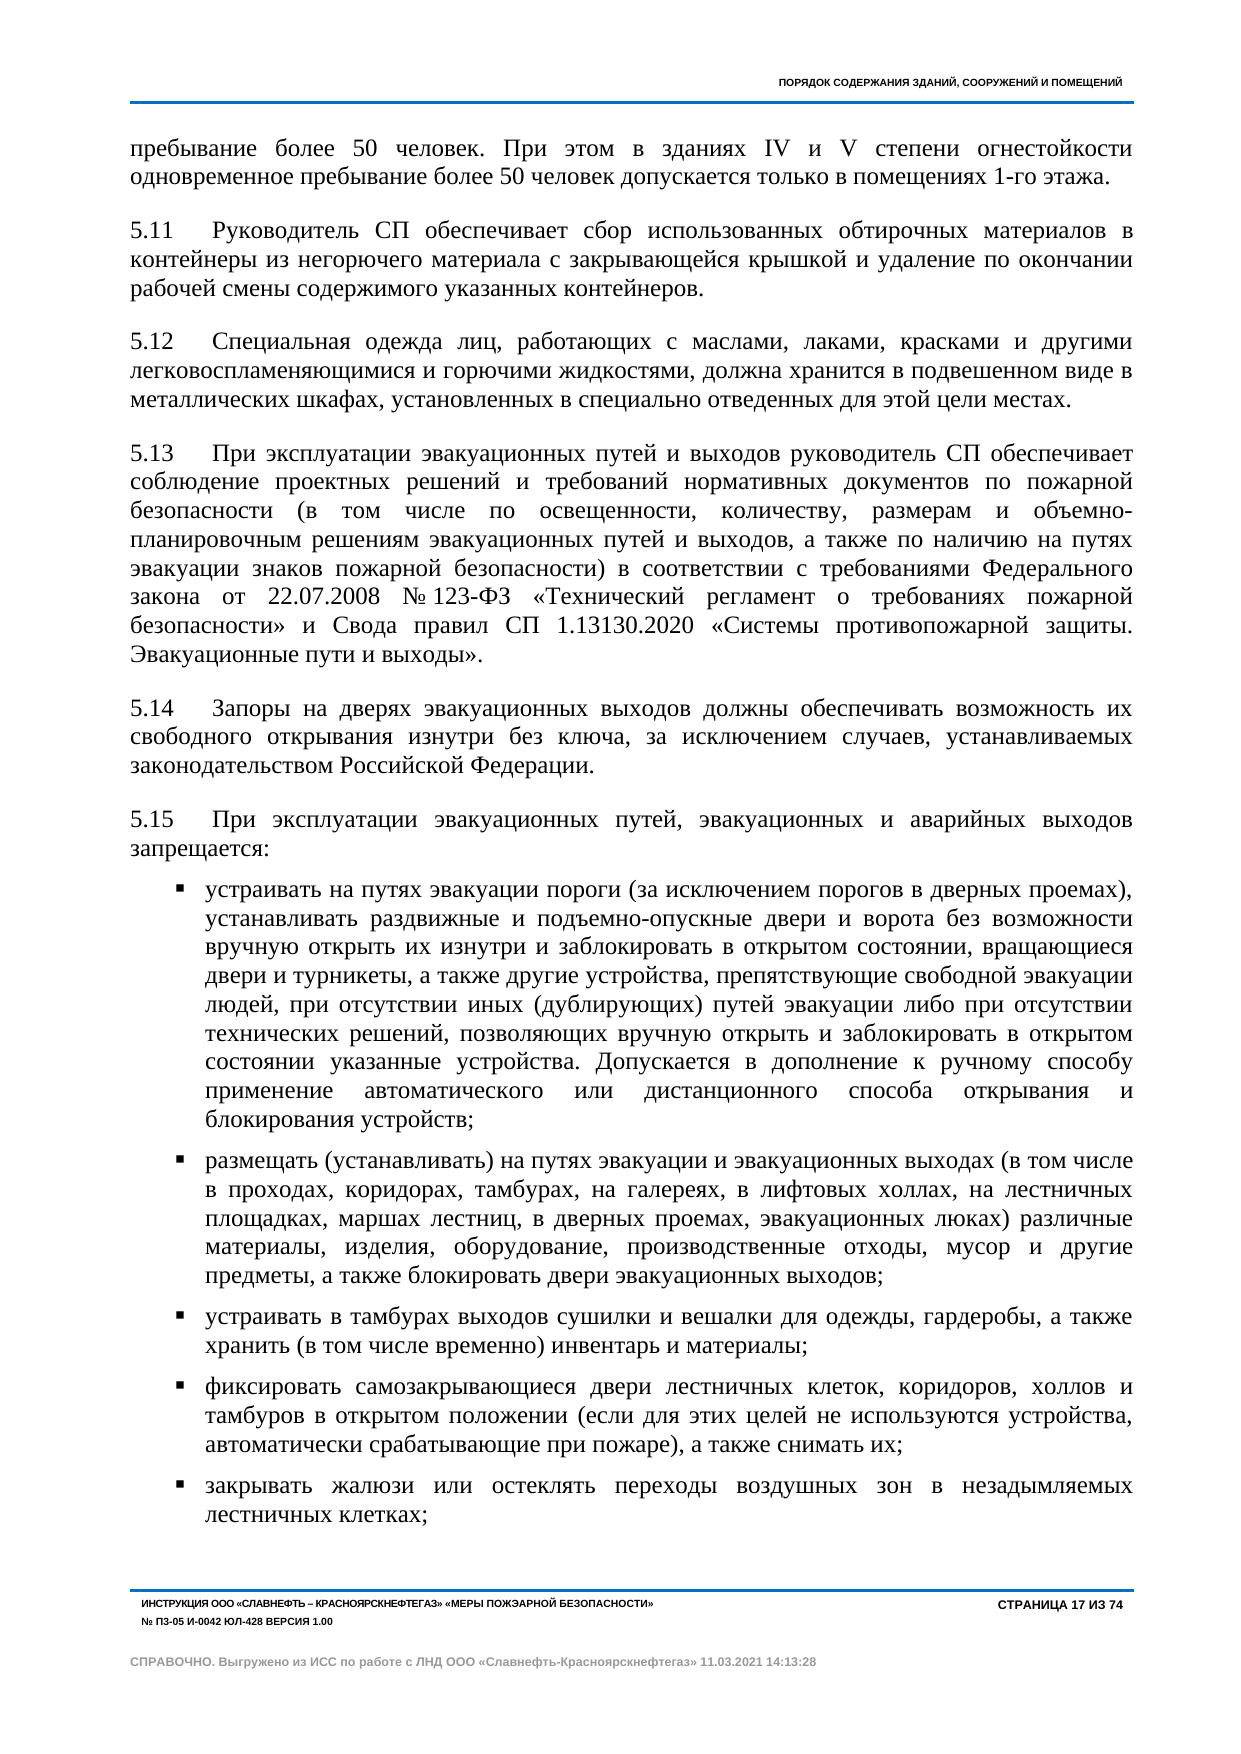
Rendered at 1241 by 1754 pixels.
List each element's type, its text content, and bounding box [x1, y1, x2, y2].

list Запоры на дверях эвакуационных выходов должны обеспечивать возможность их свободного открывания изнутри без ключа, за исключением случаев, устанавливаемых законодательством Российской Федерации. [130, 693, 1134, 779]
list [130, 133, 1134, 190]
list размещать (устанавливать) на путях эвакуации и эвакуационных выходах (в том числе в проходах, коридорах, тамбурах, на галереях, в лифтовых холлах, на лестничных площадках, маршах лестниц, в дверных проемах, эвакуационных люках) различные материалы, изделия, оборудование, производственные отходы, мусор и другие предметы, а также блокировать двери эвакуационных выходов; [174, 1145, 1134, 1289]
list закрывать жалюзи или остеклять переходы воздушных зон в незадымляемых лестничных клетках; [174, 1470, 1134, 1528]
list Руководитель СП обеспечивает сбор использованных обтирочных материалов в контейнеры из негорючего материала с закрывающейся крышкой и удаление по окончании рабочей смены содержимого указанных контейнеров. [130, 215, 1134, 301]
list устраивать на путях эвакуации пороги (за исключением порогов в дверных проемах), устанавливать раздвижные и подъемно-опускные двери и ворота без возможности вручную открыть их изнутри и заблокировать в открытом состоянии, вращающиеся двери и турникеты, а также другие устройства, препятствующие свободной эвакуации людей, при отсутствии иных (дублирующих) путей эвакуации либо при отсутствии технических решений, позволяющих вручную открыть и заблокировать в открытом состоянии указанные устройства. Допускается в дополнение к ручному способу применение автоматического или дистанционного способа открывания и блокирования устройств; [174, 874, 1134, 1133]
list устраивать в тамбурах выходов сушилки и вешалки для одежды, гардеробы, а также хранить (в том числе временно) инвентарь и материалы; [174, 1301, 1134, 1359]
list фиксировать самозакрывающиеся двери лестничных клеток, коридоров, холлов и тамбуров в открытом положении (если для этих целей не используются устройства, автоматически срабатывающие при пожаре), а также снимать их; [174, 1371, 1134, 1458]
list При эксплуатации эвакуационных путей, эвакуационных и аварийных выходов запрещается: [130, 804, 1134, 861]
list При эксплуатации эвакуационных путей и выходов руководитель СП обеспечивает соблюдение проектных решений и требований нормативных документов по пожарной безопасности (в том числе по освещенности, количеству, размерам и объемно-планировочным решениям эвакуационных путей и выходов, а также по наличию на путях эвакуации знаков пожарной безопасности) в соответствии с требованиями Федерального закона от 22.07.2008 № 123-ФЗ «Технический регламент о требованиях пожарной безопасности» и Свода правил СП 1.13130.2020 «Системы противопожарной защиты. Эвакуационные пути и выходы». [130, 438, 1134, 668]
list Специальная одежда лиц, работающих с маслами, лаками, красками и другими легковоспламеняющимися и горючими жидкостями, должна хранится в подвешенном виде в металлических шкафах, установленных в специально отведенных для этой цели местах. [130, 326, 1134, 413]
